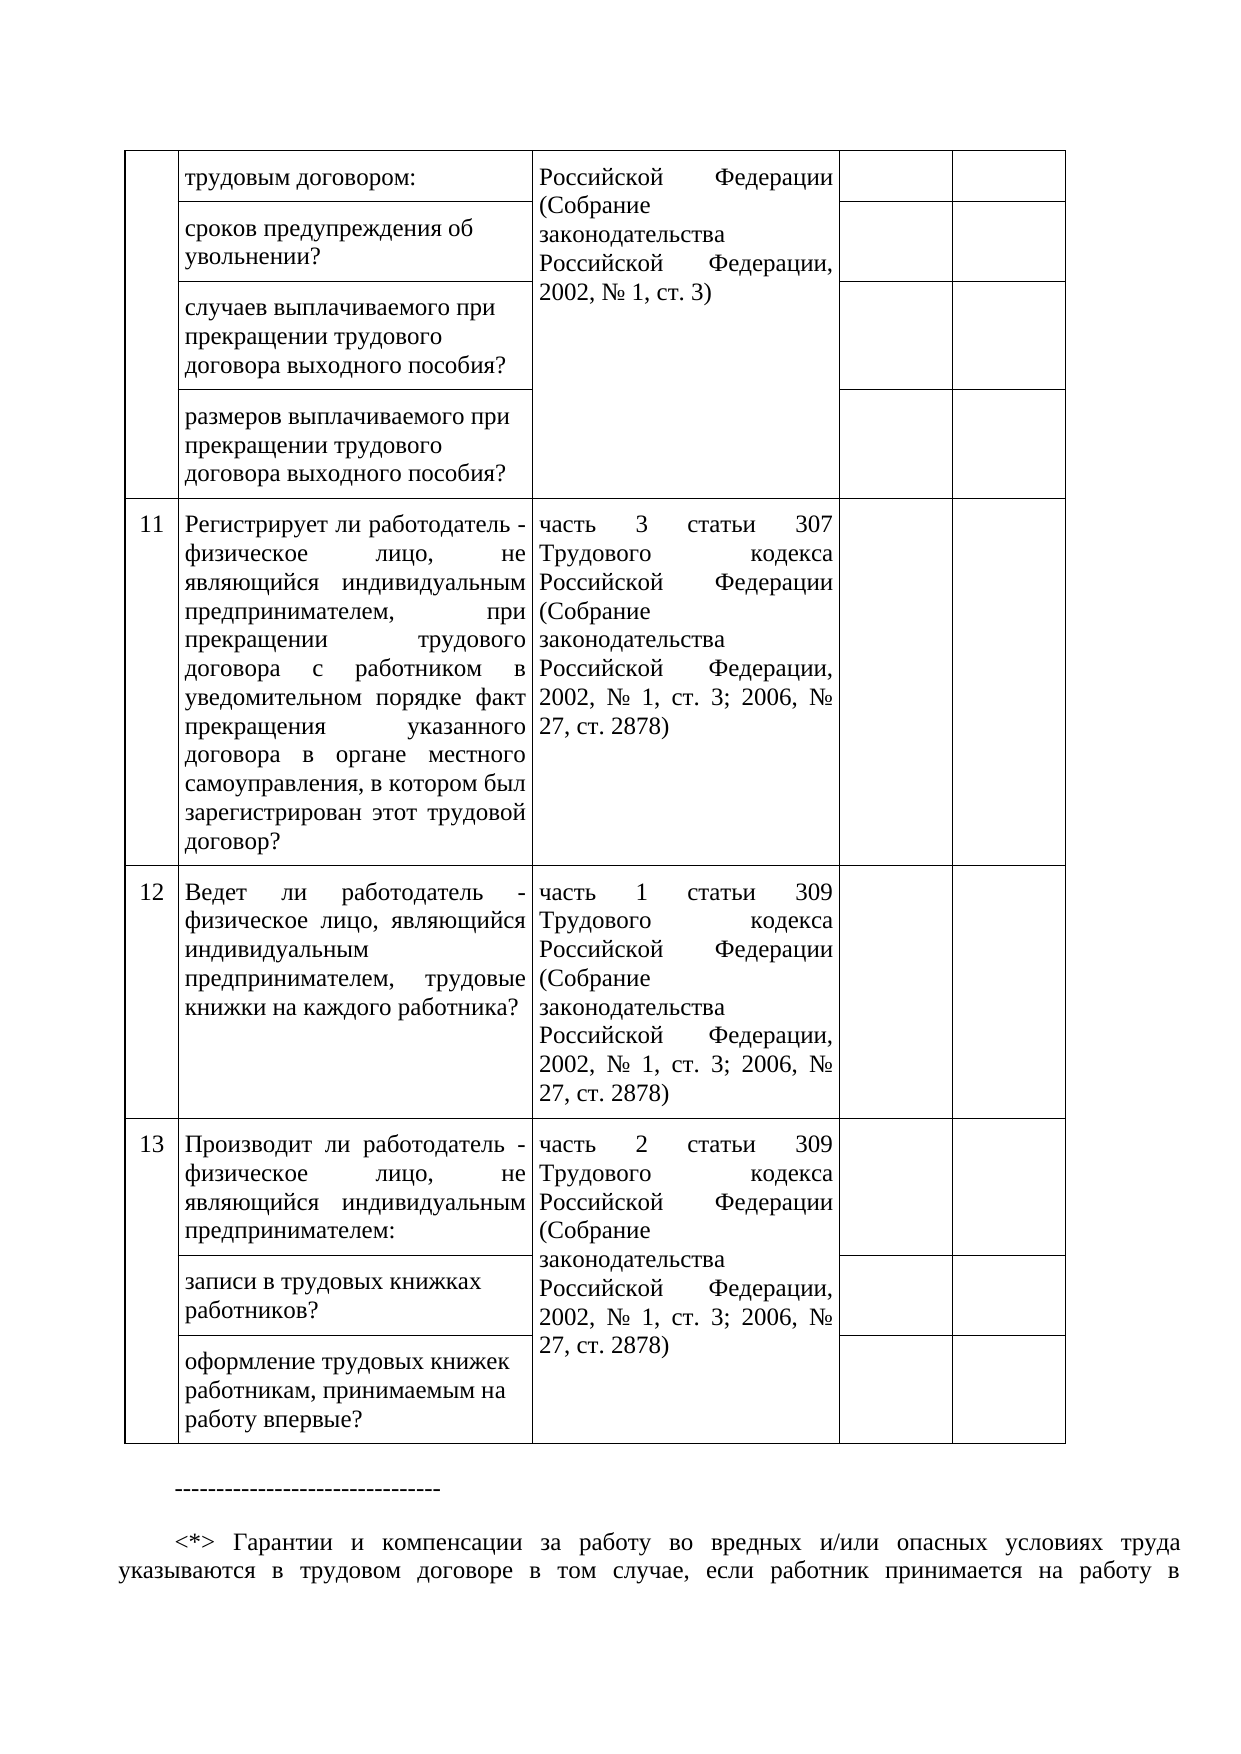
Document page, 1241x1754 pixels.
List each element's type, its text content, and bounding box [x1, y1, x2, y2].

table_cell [179, 151, 532, 201]
table_cell [953, 282, 1065, 389]
table_cell записи в трудовых книжках работников? [179, 1256, 532, 1334]
table_cell [840, 390, 952, 498]
table_cell 13 [126, 1119, 178, 1443]
table_cell [840, 1256, 952, 1334]
table_cell [953, 499, 1065, 865]
table_cell [840, 202, 952, 281]
table_cell [953, 1119, 1065, 1255]
table_cell часть 2 статьи 309 Трудового кодекса Российской Федерации (Собрание законодательства Российской Федерации, 2002, № 1, ст. 3; 2006, № 27, ст. 2878) [533, 1119, 839, 1443]
table_cell [840, 1336, 952, 1443]
table_cell [953, 866, 1065, 1117]
table_cell 11 [126, 499, 178, 865]
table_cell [533, 151, 839, 498]
table_cell [840, 1119, 952, 1255]
table_cell Регистрирует ли работодатель - физическое лицо, не являющийся индивидуальным предпринимателем, при прекращении трудового договора с работником в уведомительном порядке факт прекращения указанного договора в органе местного самоуправления, в котором был зарегистрирован этот трудовой договор? [179, 499, 532, 865]
table_cell оформление трудовых книжек работникам, принимаемым на работу впервые? [179, 1336, 532, 1443]
table_cell [953, 151, 1065, 201]
table_cell сроков предупреждения об увольнении? [179, 202, 532, 281]
table_cell Производит ли работодатель - физическое лицо, не являющийся индивидуальным предпринимателем: [179, 1119, 532, 1255]
table_cell [840, 866, 952, 1117]
table_cell [953, 390, 1065, 498]
table_cell [840, 151, 952, 201]
table_cell [953, 202, 1065, 281]
table_cell 10 [126, 151, 178, 498]
table_cell [840, 499, 952, 865]
table_cell 12 [126, 866, 178, 1117]
text -------------------------------- [118, 1473, 1181, 1502]
table_cell размеров выплачиваемого при прекращении трудового договора выходного пособия? [179, 390, 532, 498]
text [118, 1527, 1181, 1584]
table_cell [953, 1256, 1065, 1334]
table_cell [953, 1336, 1065, 1443]
table_cell часть 3 статьи 307 Трудового кодекса Российской Федерации (Собрание законодательства Российской Федерации, 2002, № 1, ст. 3; 2006, № 27, ст. 2878) [533, 499, 839, 865]
table_cell [840, 282, 952, 389]
table_cell Ведет ли работодатель - физическое лицо, являющийся индивидуальным предпринимателем, трудовые книжки на каждого работника? [179, 866, 532, 1117]
table_cell часть 1 статьи 309 Трудового кодекса Российской Федерации (Собрание законодательства Российской Федерации, 2002, № 1, ст. 3; 2006, № 27, ст. 2878) [533, 866, 839, 1117]
table_cell случаев выплачиваемого при прекращении трудового договора выходного пособия? [179, 282, 532, 389]
